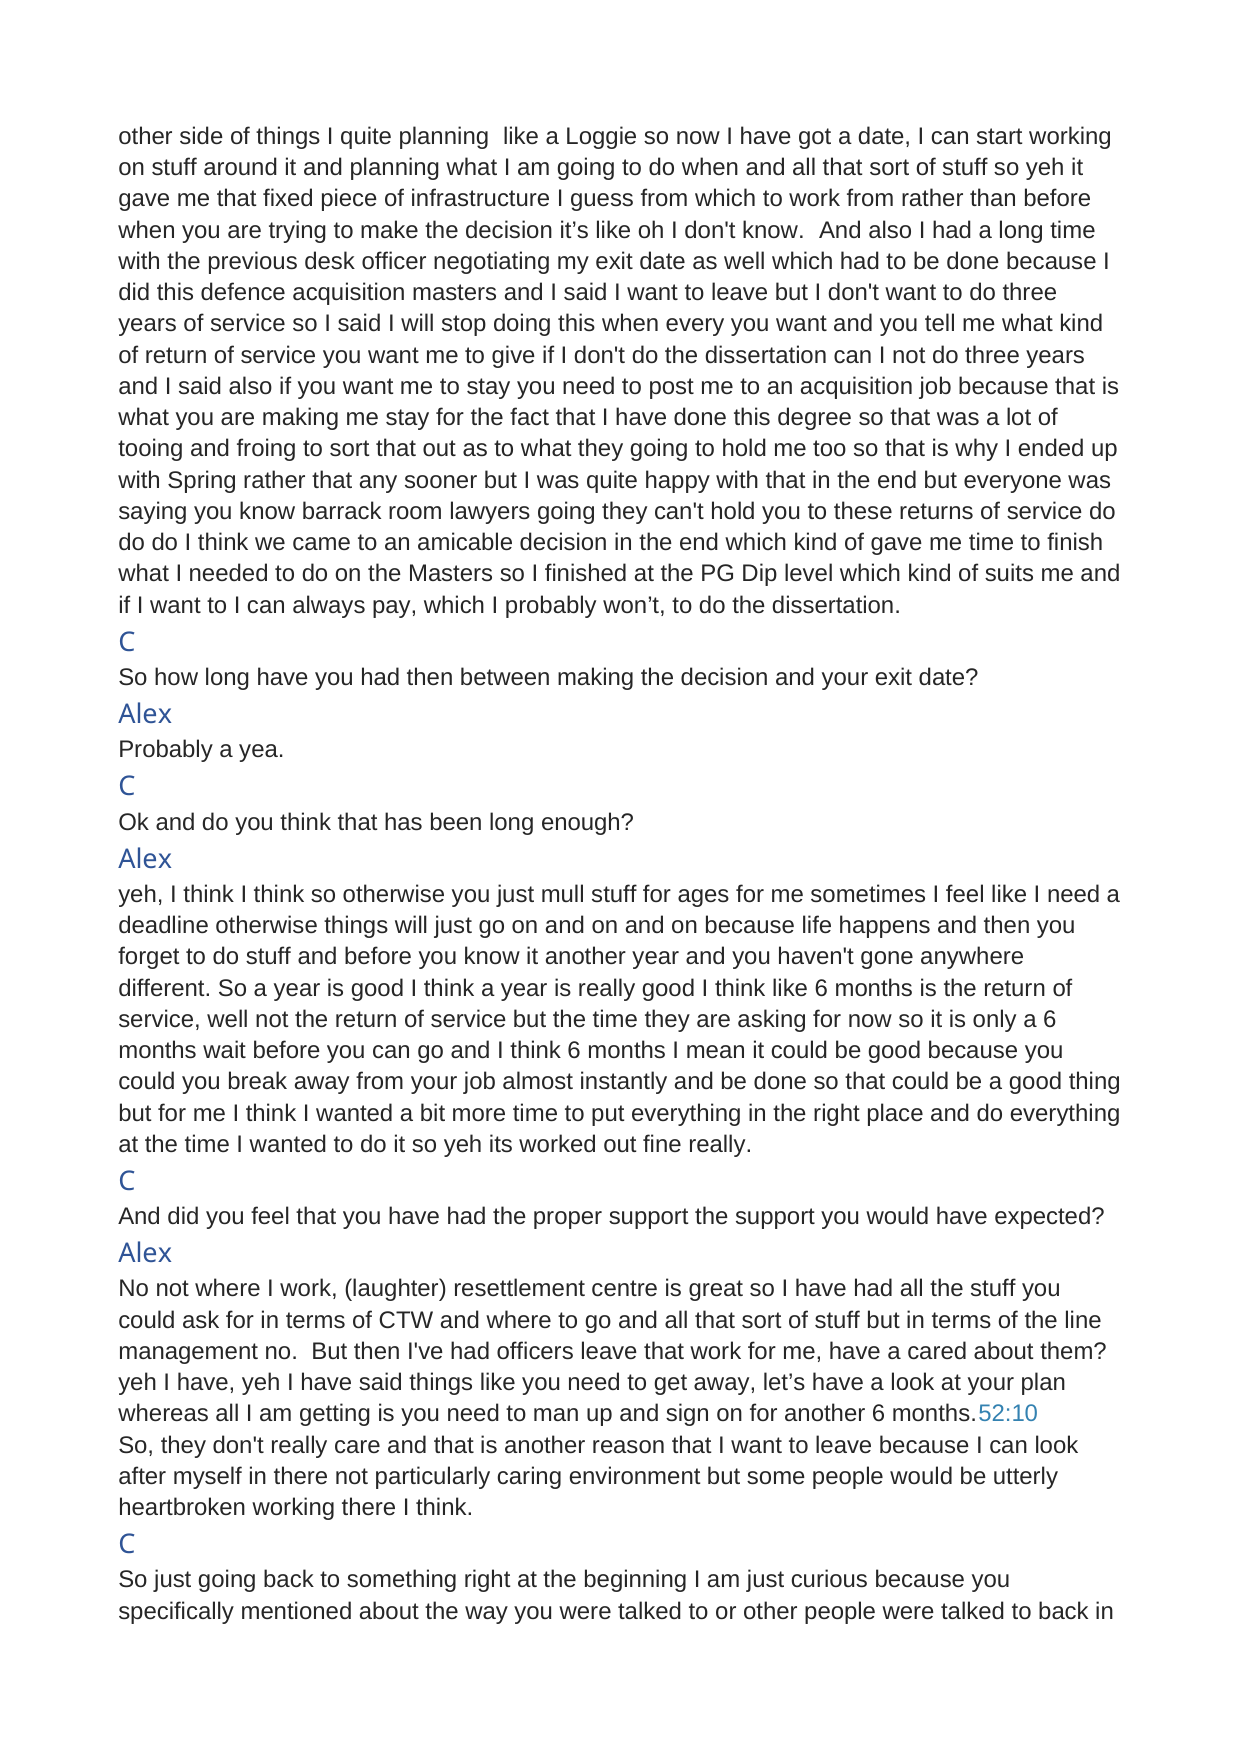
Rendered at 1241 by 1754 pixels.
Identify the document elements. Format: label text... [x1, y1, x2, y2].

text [118, 118, 1122, 618]
text yeh, I think I think so otherwise you just mull stuff for ages for me sometimes I feel like I need a deadline otherwise things will just go on and on and on because life happens and then you forget to do stuff and before you know it another year and you haven't gone anywhere different. So a year is good I think a year is really good I think like 6 months is the return of service, well not the return of service but the time they are asking for now so it is only a 6 months wait before you can go and I think 6 months I mean it could be good because you could you break away from your job almost instantly and be done so that could be a good thing but for me I think I wanted a bit more time to put everything in the right place and do everything at the time I wanted to do it so yeh its worked out fine really. [118, 876, 1122, 1157]
subtitle C [118, 622, 1122, 659]
text So, they don't really care and that is another reason that I want to leave because I can look after myself in there not particularly caring environment but some people would be utterly heartbroken working there I think. [118, 1427, 1122, 1521]
subtitle C [118, 1525, 1122, 1562]
text Probably a yea. [118, 731, 1122, 763]
text So how long have you had then between making the decision and your exit date? [118, 659, 1122, 690]
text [118, 1562, 1122, 1624]
text Ok and do you think that has been long enough? [118, 804, 1122, 835]
subtitle Alex [118, 1234, 1122, 1271]
subtitle C [118, 1161, 1122, 1198]
subtitle Alex [118, 839, 1122, 876]
subtitle C [118, 767, 1122, 804]
text No not where I work, (laughter) resettlement centre is great so I have had all the stuff you could ask for in terms of CTW and where to go and all that sort of stuff but in terms of the line management no. But then I've had officers leave that work for me, have a cared about them? yeh I have, yeh I have said things like you need to get away, let’s have a look at your plan whereas all I am getting is you need to man up and sign on for another 6 months.52:10 [118, 1271, 1122, 1427]
subtitle Alex [118, 694, 1122, 731]
text And did you feel that you have had the proper support the support you would have expected? [118, 1198, 1122, 1229]
